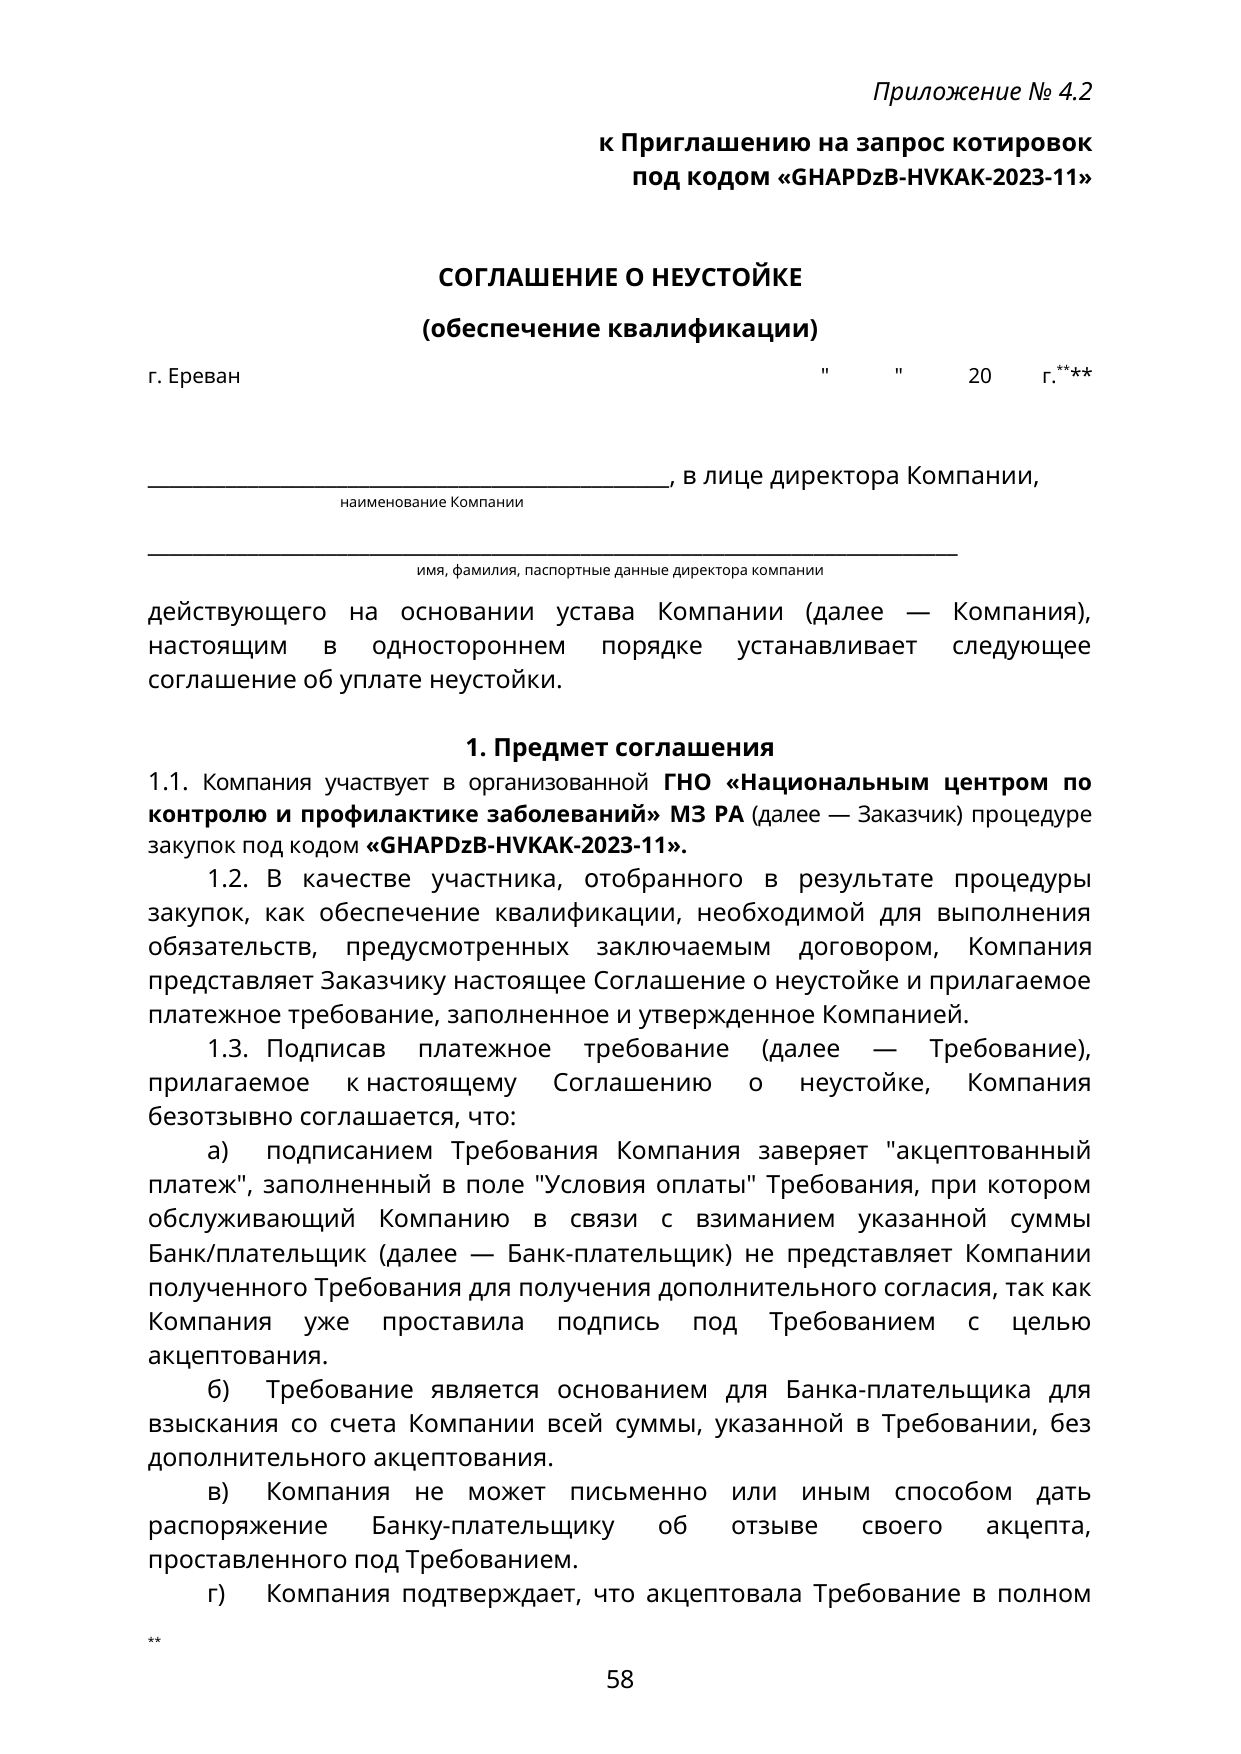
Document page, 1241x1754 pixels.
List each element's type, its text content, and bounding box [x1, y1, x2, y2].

text 1.2. В качестве участника, օтобранного в результате процедуры закупок, как обеспечение квалификации, необходимой для выполнения обязательств, предусмотренных заключаемым договором, Kомпания представляет Заказчику настоящее Соглашение о неустойке и прилагаемое платежное требование, заполненное и утвержденное Компанией. [148, 861, 1092, 1031]
text к Приглашению на запрос котировок под кодом «GHAPDzB-HVKAK-2023-11» [148, 124, 1092, 193]
text СОГЛАШЕНИЕ О НЕУСТОЙКЕ [148, 260, 1092, 294]
text 1.3. Подписав платежное требование (далее — Требование), прилагаемое к настоящему Соглашению о неустойке, Компания безотзывно соглашается, что: [148, 1031, 1092, 1133]
table_header г. Ереван [136, 362, 635, 407]
text имя, фамилия, паспортные данные директора компании [148, 559, 1092, 594]
text наименование Компании [340, 491, 1092, 526]
text в) Компания не может письменно или иным способом дать распоряжение Банку-плательщику об отзыве своего акцепта, проставленного под Требованием. [148, 1474, 1092, 1576]
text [148, 1576, 1092, 1610]
text а) подписанием Требования Компания заверяет "акцептованный платеж", заполненный в поле "Условия оплаты" Требования, при котором обслуживающий Компанию в связи с взиманием указанной суммы Банк/плательщик (далее — Банк-плательщик) не представляет Компании полученного Требования для получения дополнительного согласия, так как Компания уже проставила подпись под Требованием с целью акцептования. [148, 1133, 1092, 1371]
text _________________________________________________________________________ [148, 526, 1092, 559]
text (обеспечение квалификации) [148, 311, 1092, 345]
table_header " " 20 г.** [635, 362, 1104, 407]
text Приложение № 4.2 [148, 74, 1092, 108]
text 1.1. Компания участвует в организованной ГНО «Национальным центром по контролю и профилактике заболеваний» МЗ РА (далее — Заказчик) процедуре закупок под кодом «GHAPDzB-HVKAK-2023-11». [148, 764, 1092, 861]
text 1. Предмет соглашения [148, 730, 1092, 764]
text _______________________________________________, в лице директора Компании, [148, 457, 1092, 491]
text б) Требование является основанием для Банка-плательщика для взыскания со счета Компании всей суммы, указанной в Требовании, без дополнительного акцептования. [148, 1371, 1092, 1474]
text действующего на основании устава Компании (далее — Компания), настоящим в одностороннем порядке устанавливает следующее соглашение об уплате неустойки. [148, 594, 1092, 696]
